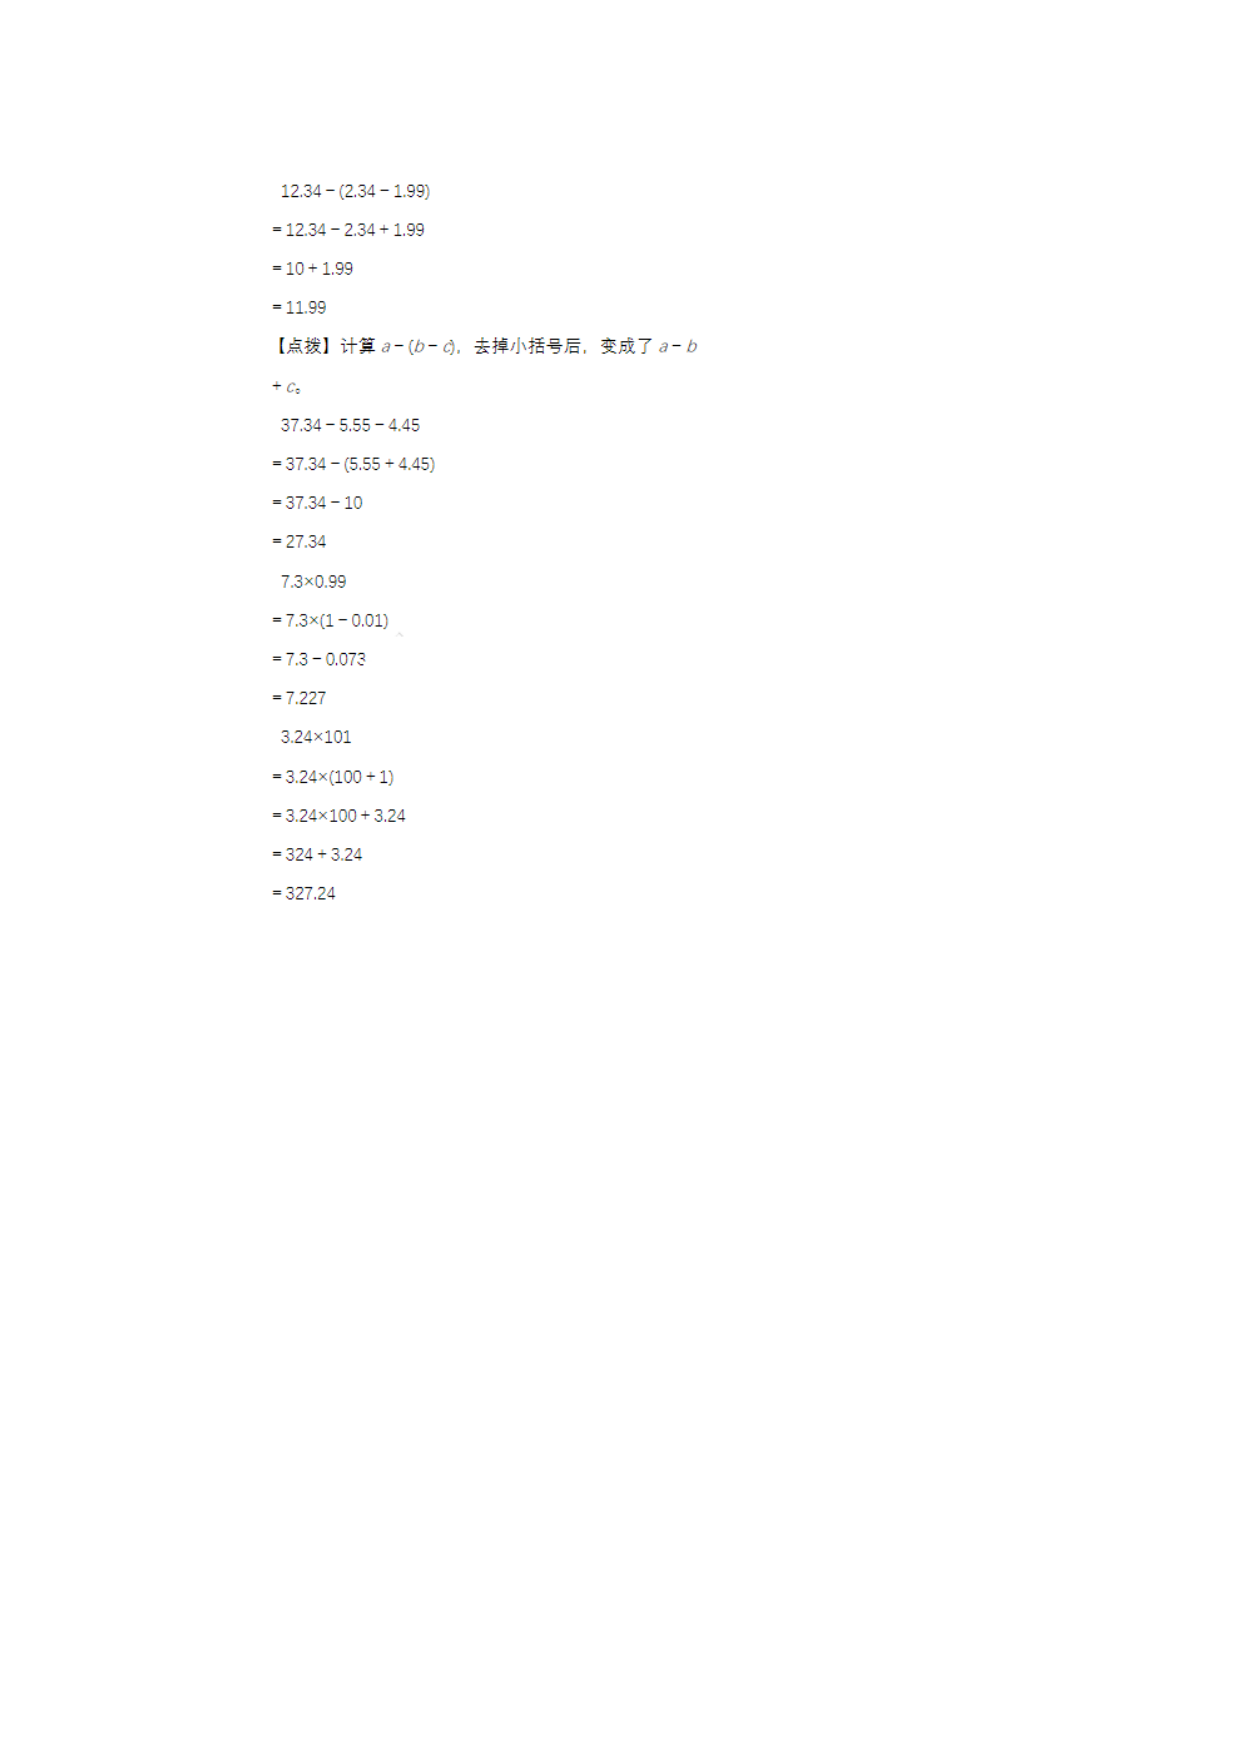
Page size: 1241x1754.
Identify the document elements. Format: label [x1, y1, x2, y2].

picture [187, 162, 753, 991]
